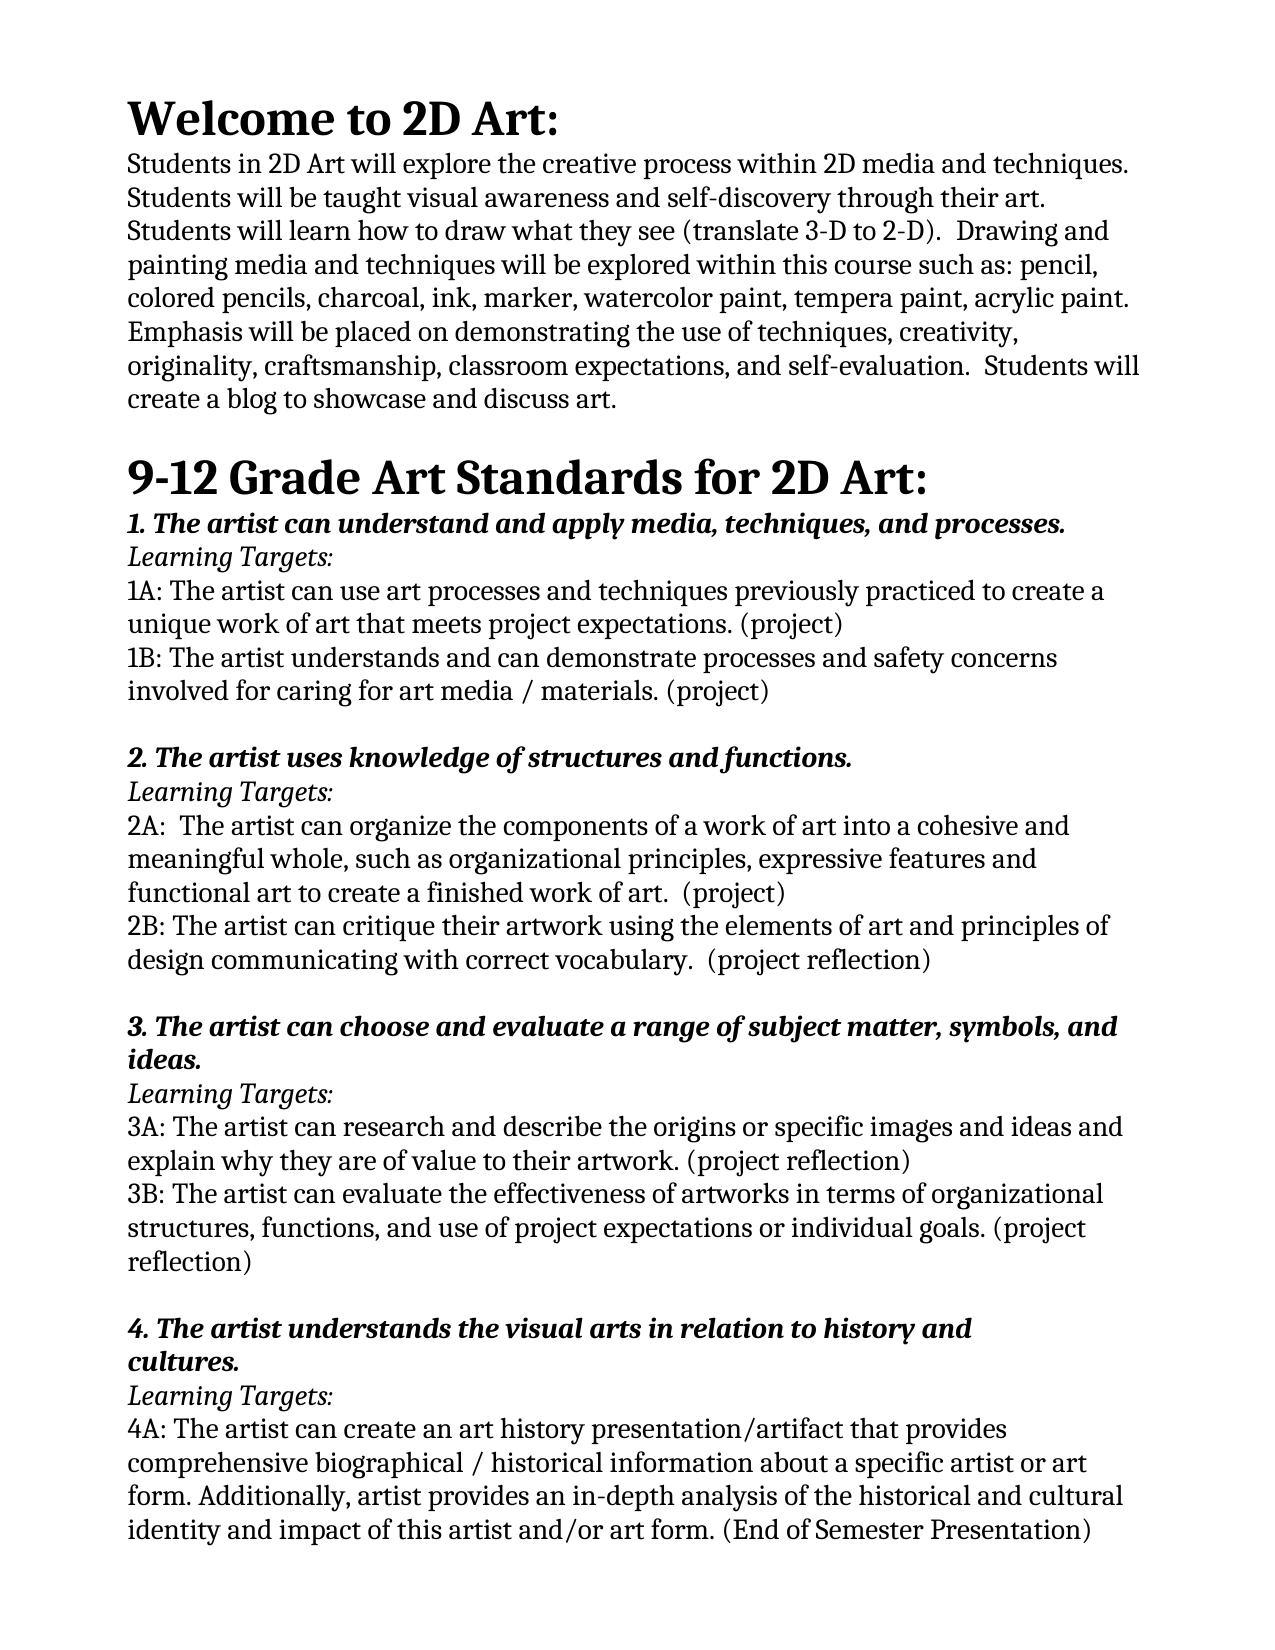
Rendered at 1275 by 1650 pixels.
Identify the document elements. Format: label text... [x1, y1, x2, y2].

text 3. The artist can choose and evaluate a range of subject matter, symbols, and ideas. [127, 1010, 1147, 1077]
text 2B: The artist can critique their artwork using the elements of art and principles of design communicating with correct vocabulary. (project reflection) [127, 909, 1147, 976]
text cultures. [127, 1345, 1147, 1379]
text 4A: The artist can create an art history presentation/artifact that provides comprehensive biographical / historical information about a specific artist or art form. Additionally, artist provides an in-depth analysis of the historical and cultural identity and impact of this artist and/or art form. (End of Semester Presentation) [127, 1412, 1147, 1547]
text Welcome to 2D Art: [127, 90, 1147, 147]
text 2A: The artist can organize the components of a work of art into a cohesive and meaningful whole, such as organizational principles, expressive features and functional art to create a finished work of art. (project) [127, 809, 1147, 909]
text 3A: The artist can research and describe the origins or specific images and ideas and explain why they are of value to their artwork. (project reflection) [127, 1111, 1147, 1178]
text 3B: The artist can evaluate the effectiveness of artworks in terms of organizational structures, functions, and use of project expectations or individual goals. (project reflection) [127, 1178, 1147, 1278]
text Learning Targets: [127, 775, 1147, 809]
text Learning Targets: [127, 1077, 1147, 1111]
text 1B: The artist understands and can demonstrate processes and safety concerns involved for caring for art media / materials. (project) [127, 641, 1147, 708]
text Learning Targets: [127, 540, 1147, 574]
text Emphasis will be placed on demonstrating the use of techniques, creativity, originality, craftsmanship, classroom expectations, and self-evaluation. Students will create a blog to showcase and discuss art. [127, 315, 1147, 416]
text 4. The artist understands the visual arts in relation to history and [127, 1312, 1147, 1345]
text 1A: The artist can use art processes and techniques previously practiced to create a unique work of art that meets project expectations. (project) [127, 574, 1147, 641]
text 9-12 Grade Art Standards for 2D Art: [127, 449, 1147, 507]
text 1. The artist can understand and apply media, techniques, and processes. [127, 507, 1147, 540]
text Learning Targets: [127, 1379, 1147, 1412]
text Students in 2D Art will explore the creative process within 2D media and techniques. Students will be taught visual awareness and self-discovery through their art. Students will learn how to draw what they see (translate 3-D to 2-D). Drawing and painting media and techniques will be explored within this course such as: pencil, colored pencils, charcoal, ink, marker, watercolor paint, tempera paint, acrylic paint. [127, 147, 1147, 315]
text 2. The artist uses knowledge of structures and functions. [127, 742, 1147, 775]
